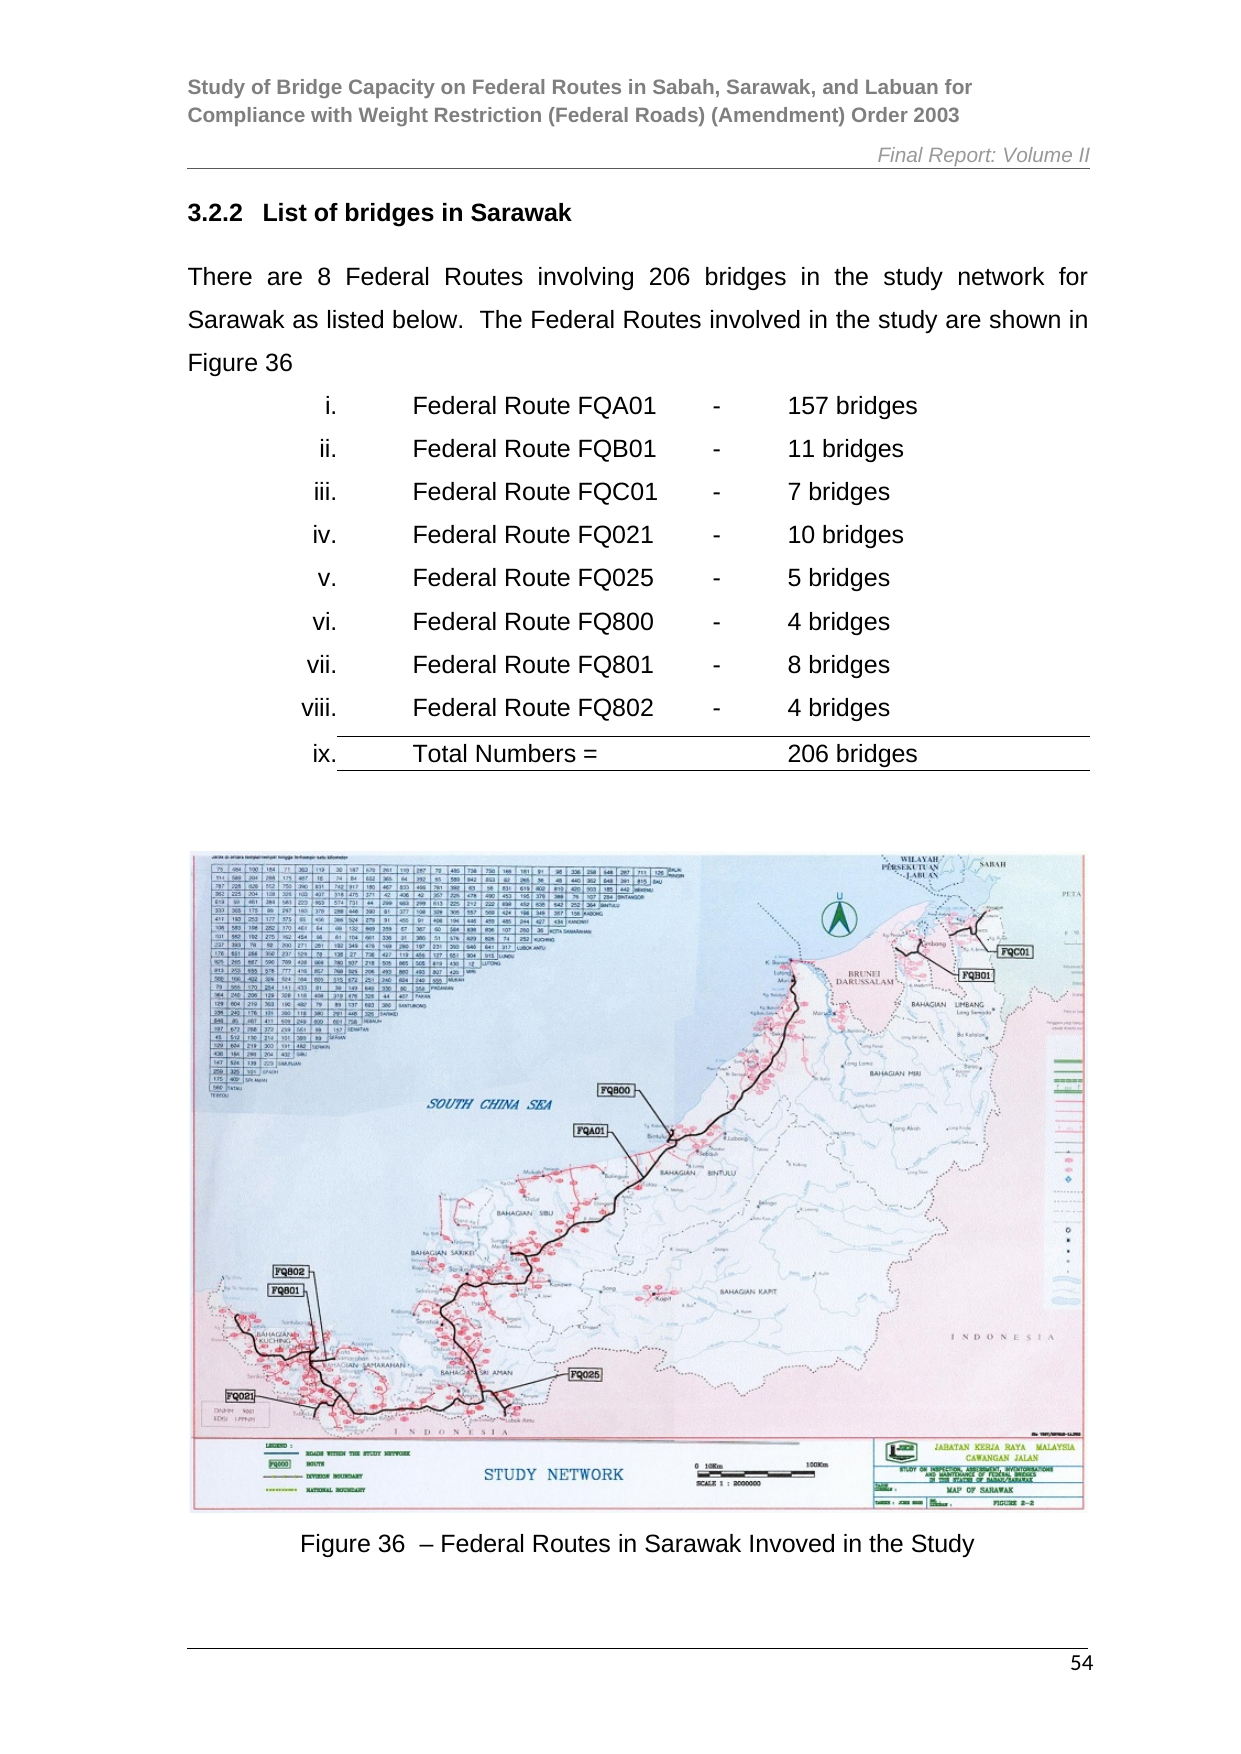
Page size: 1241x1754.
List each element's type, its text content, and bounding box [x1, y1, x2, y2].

picture [189, 851, 1088, 1513]
list Federal Route FQB01 - 11 bridges [337, 434, 1090, 463]
list Federal Route FQ021 - 10 bridges [337, 520, 1090, 549]
list Federal Route FQ800 - 4 bridges [337, 607, 1090, 635]
list Federal Route FQ802 - 4 bridges [337, 693, 1090, 722]
list Federal Route FQ801 - 8 bridges [337, 650, 1090, 678]
list Total Numbers = 206 bridges [337, 737, 1090, 770]
list Federal Route FQA01 - 157 bridges [337, 391, 1090, 420]
list Federal Route FQ025 - 5 bridges [337, 563, 1090, 592]
list Federal Route FQC01 - 7 bridges [337, 477, 1090, 506]
text Figure 36 – Federal Routes in Sarawak Invoved in the Study [187, 1529, 1088, 1558]
list List of bridges in Sarawak [187, 198, 1090, 226]
text There are 8 Federal Routes involving 206 bridges in the study network for Sarawak as listed below. The Federal Routes involved in the study are shown in Figure 36 [187, 262, 1090, 377]
